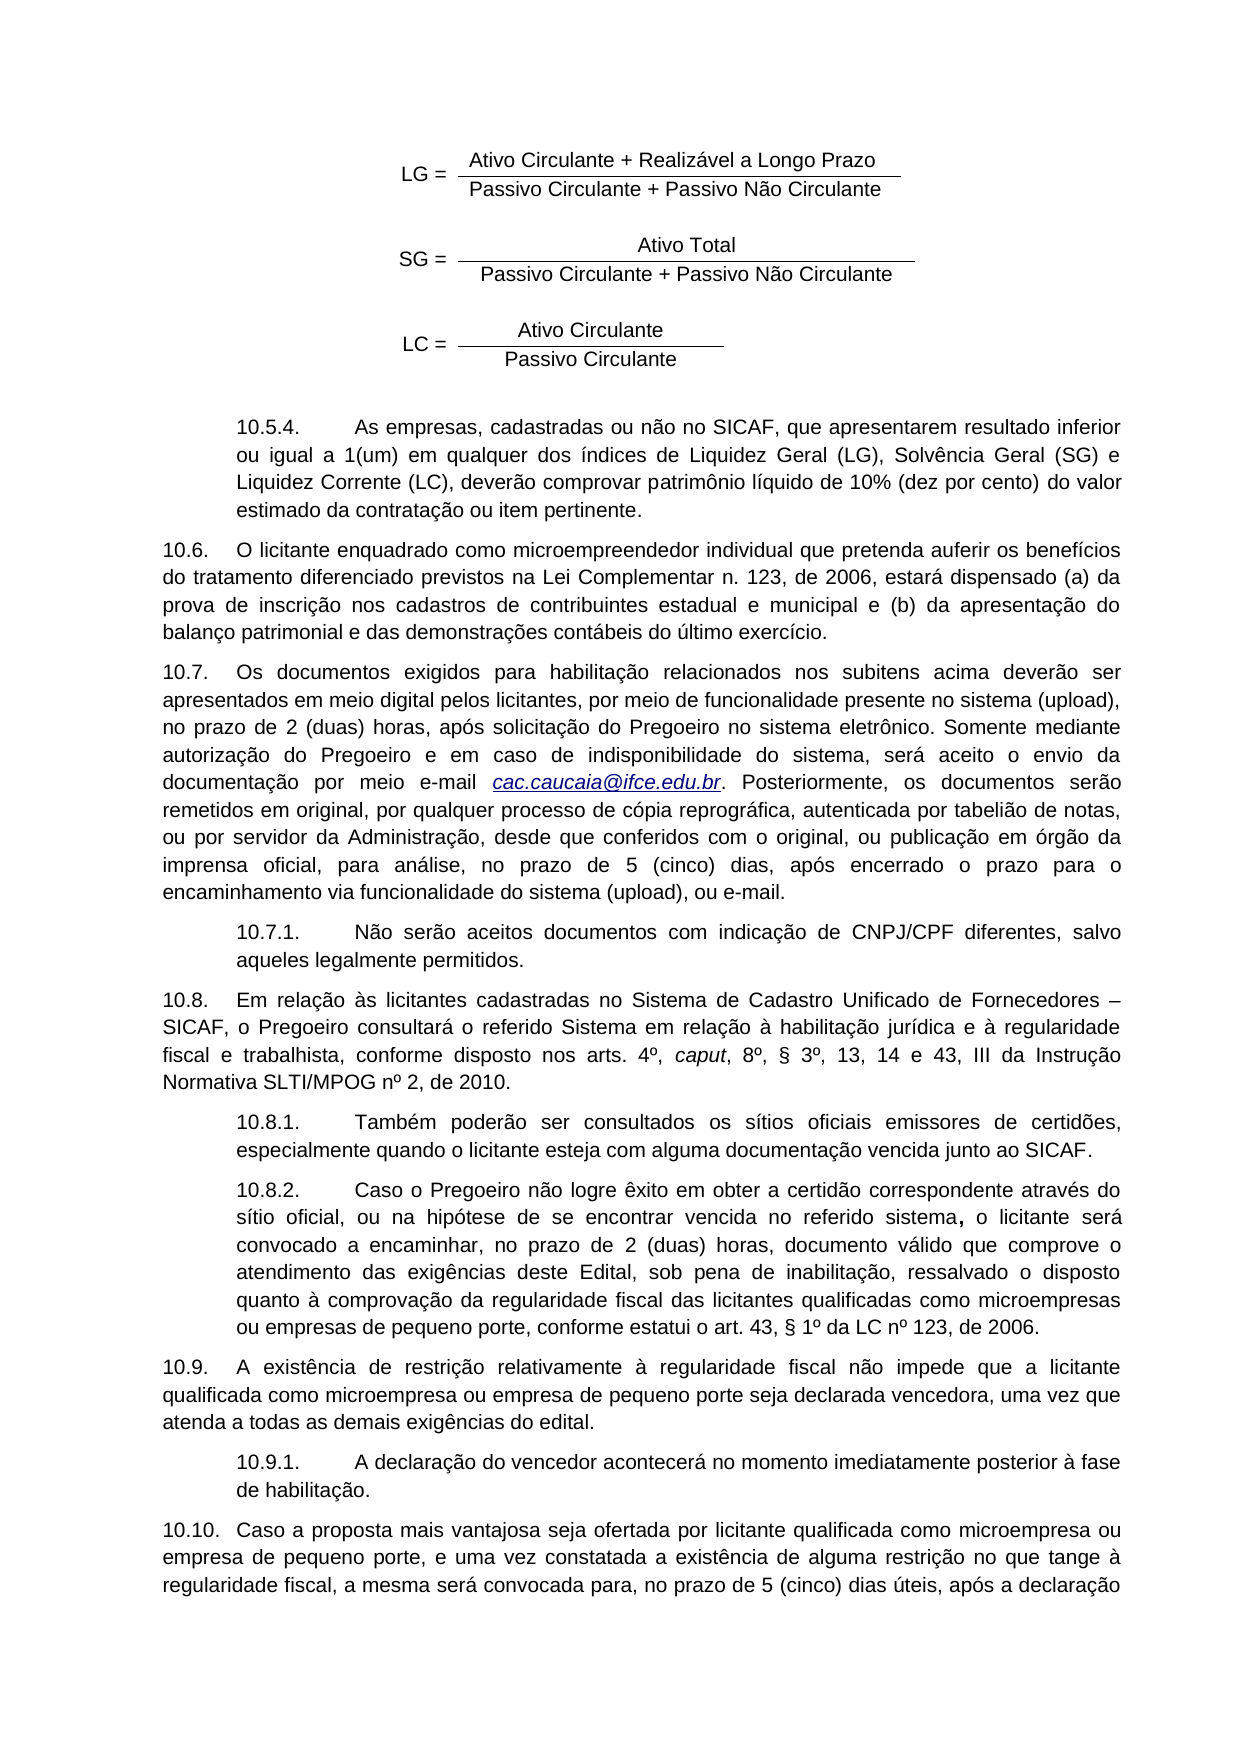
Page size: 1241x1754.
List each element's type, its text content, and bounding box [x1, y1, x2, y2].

list Em relação às licitantes cadastradas no Sistema de Cadastro Unificado de Fornecedores – SICAF, o Pregoeiro consultará o referido Sistema em relação à habilitação jurídica e à regularidade fiscal e trabalhista, conforme disposto nos arts. 4º, caput, 8º, § 3º, 13, 14 e 43, III da Instrução Normativa SLTI/MPOG nº 2, de 2010. [162, 988, 1122, 1094]
table_header Ativo Total [458, 233, 915, 261]
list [162, 1518, 1122, 1597]
table_cell Passivo Circulante + Passivo Não Circulante [458, 177, 901, 205]
list A declaração do vencedor acontecerá no momento imediatamente posterior à fase de habilitação. [236, 1450, 1122, 1502]
table_header Ativo Circulante [458, 318, 723, 346]
list Não serão aceitos documentos com indicação de CNPJ/CPF diferentes, salvo aqueles legalmente permitidos. [236, 920, 1122, 972]
table_header Ativo Circulante + Realizável a Longo Prazo [458, 148, 901, 176]
list As empresas, cadastradas ou não no SICAF, que apresentarem resultado inferior ou igual a 1(um) em qualquer dos índices de Liquidez Geral (LG), Solvência Geral (SG) e Liquidez Corrente (LC), deverão comprovar patrimônio líquido de 10% (dez por cento) do valor estimado da contratação ou item pertinente. [236, 415, 1122, 522]
table_cell Passivo Circulante [458, 347, 723, 375]
table_cell Passivo Circulante + Passivo Não Circulante [458, 262, 915, 290]
table_header SG = [225, 233, 458, 290]
list A existência de restrição relativamente à regularidade fiscal não impede que a licitante qualificada como microempresa ou empresa de pequeno porte seja declarada vencedora, uma vez que atenda a todas as demais exigências do edital. [162, 1355, 1122, 1434]
table_header LC = [225, 318, 458, 375]
list Os documentos exigidos para habilitação relacionados nos subitens acima deverão ser apresentados em meio digital pelos licitantes, por meio de funcionalidade presente no sistema (upload), no prazo de 2 (duas) horas, após solicitação do Pregoeiro no sistema eletrônico. Somente mediante autorização do Pregoeiro e em caso de indisponibilidade do sistema, será aceito o envio da documentação por meio e-mail cac.caucaia@ifce.edu.br. Posteriormente, os documentos serão remetidos em original, por qualquer processo de cópia reprográfica, autenticada por tabelião de notas, ou por servidor da Administração, desde que conferidos com o original, ou publicação em órgão da imprensa oficial, para análise, no prazo de 5 (cinco) dias, após encerrado o prazo para o encaminhamento via funcionalidade do sistema (upload), ou e-mail. [162, 660, 1122, 904]
list O licitante enquadrado como microempreendedor individual que pretenda auferir os benefícios do tratamento diferenciado previstos na Lei Complementar n. 123, de 2006, estará dispensado (a) da prova de inscrição nos cadastros de contribuintes estadual e municipal e (b) da apresentação do balanço patrimonial e das demonstrações contábeis do último exercício. [162, 538, 1122, 644]
table_header LG = [225, 148, 458, 205]
list Caso o Pregoeiro não logre êxito em obter a certidão correspondente através do sítio oficial, ou na hipótese de se encontrar vencida no referido sistema, o licitante será convocado a encaminhar, no prazo de 2 (duas) horas, documento válido que comprove o atendimento das exigências deste Edital, sob pena de inabilitação, ressalvado o disposto quanto à comprovação da regularidade fiscal das licitantes qualificadas como microempresas ou empresas de pequeno porte, conforme estatui o art. 43, § 1º da LC nº 123, de 2006. [236, 1178, 1122, 1339]
list Também poderão ser consultados os sítios oficiais emissores de certidões, especialmente quando o licitante esteja com alguma documentação vencida junto ao SICAF. [236, 1110, 1122, 1162]
